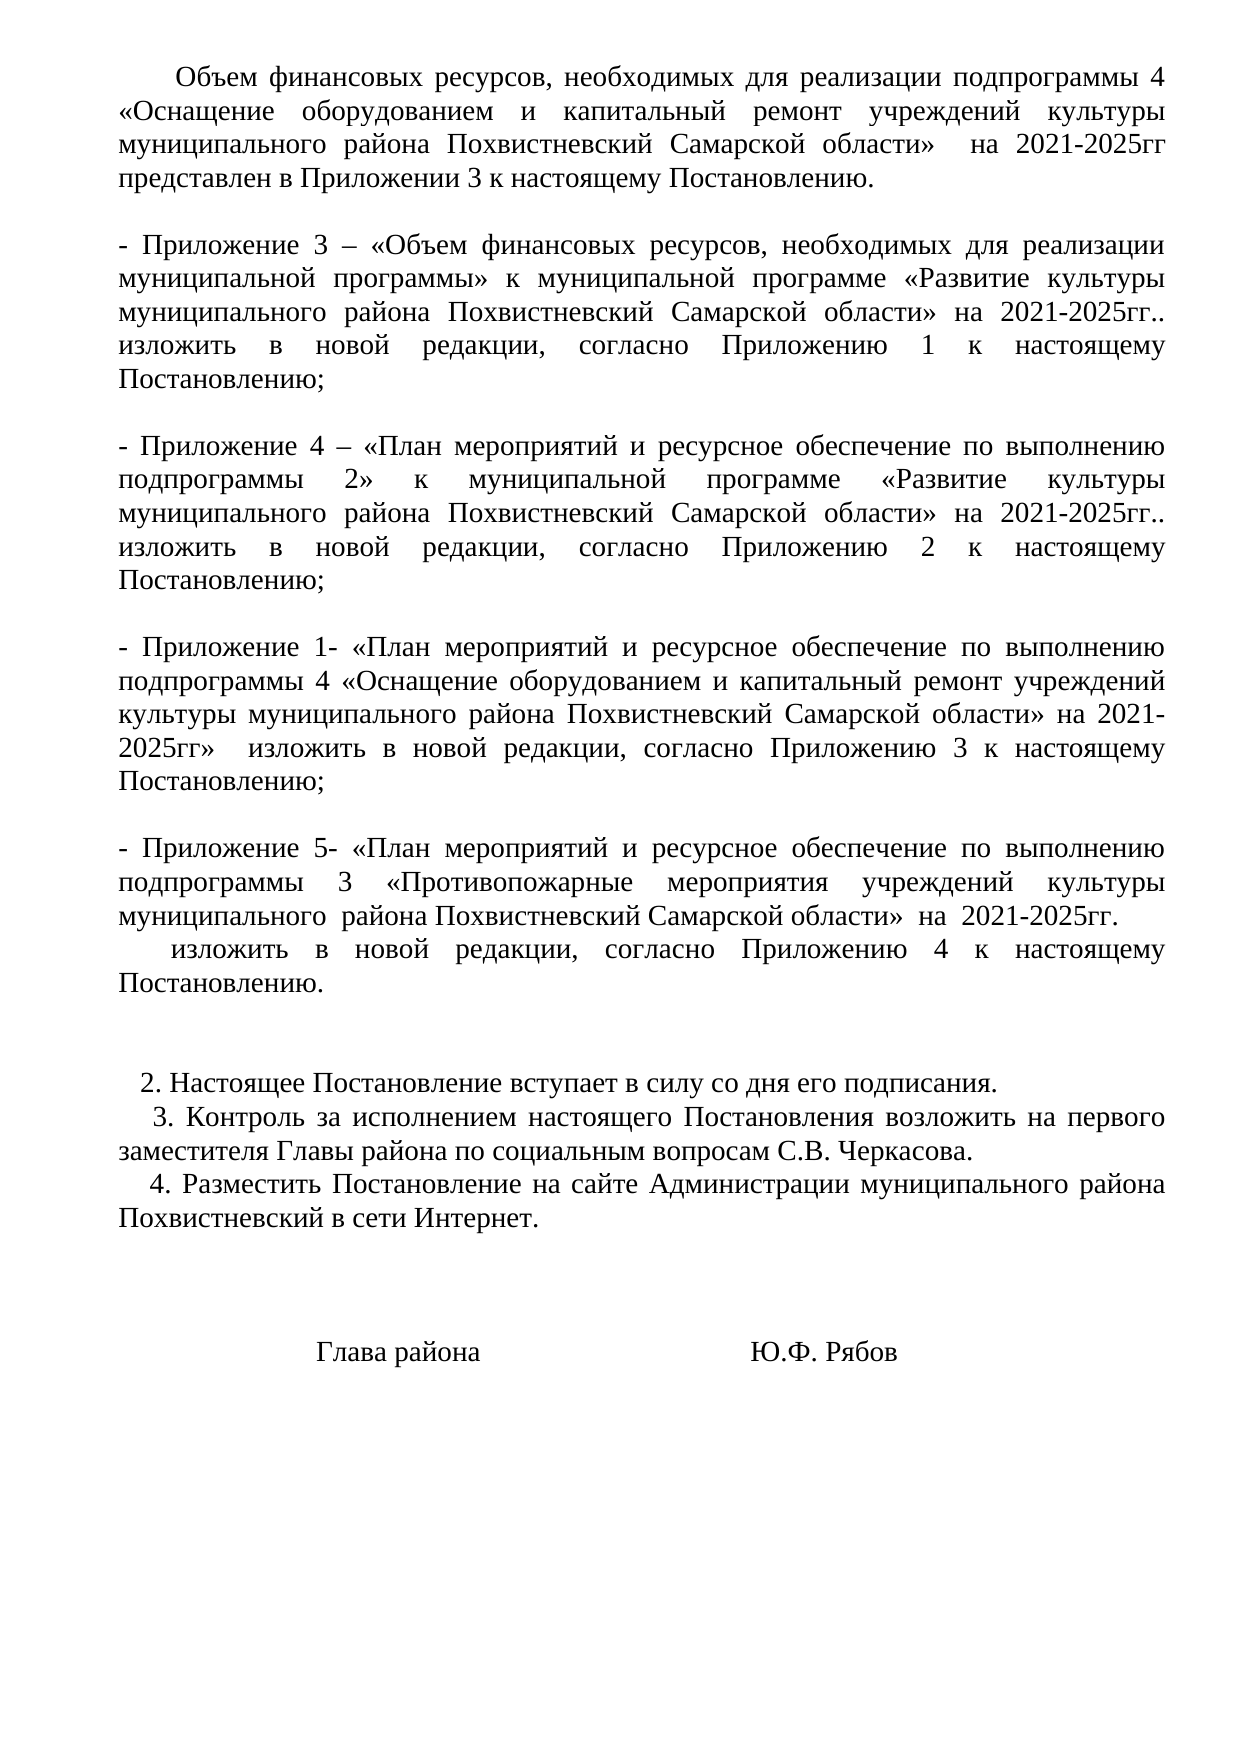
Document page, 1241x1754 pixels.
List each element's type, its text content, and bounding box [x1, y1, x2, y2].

list - Приложение 4 – «План мероприятий и ресурсное обеспечение по выполнению подпрограммы 2» к муниципальной программе «Развитие культуры муниципального района Похвистневский Самарской области» на 2021-2025гг.. изложить в новой редакции, согласно Приложению 2 к настоящему Постановлению; [118, 428, 1166, 596]
list Объем финансовых ресурсов, необходимых для реализации подпрограммы 4 «Оснащение оборудованием и капитальный ремонт учреждений культуры муниципального района Похвистневский Самарской области» на 2021-2025гг представлен в Приложении 3 к настоящему Постановлению. [118, 59, 1166, 93]
list изложить в новой редакции, согласно Приложению 4 к настоящему Постановлению. [118, 931, 1166, 998]
list - Приложение 3 – «Объем финансовых ресурсов, необходимых для реализации муниципальной программы» к муниципальной программе «Развитие культуры муниципального района Похвистневский Самарской области» на 2021-2025гг.. изложить в новой редакции, согласно Приложению 1 к настоящему Постановлению; [118, 227, 1166, 394]
text Глава района Ю.Ф. Рябов [177, 1334, 1004, 1368]
text 3. Контроль за исполнением настоящего Постановления возложить на первого заместителя Главы района по социальным вопросам С.В. Черкасова. [118, 1099, 1167, 1166]
text 2. Настоящее Постановление вступает в силу со дня его подписания. [118, 1066, 1167, 1099]
text - Приложение 5- «План мероприятий и ресурсное обеспечение по выполнению подпрограммы 3 «Противопожарные мероприятия учреждений культуры муниципального района Похвистневский Самарской области» на 2021-2025гг. [118, 831, 1166, 931]
text 4. Разместить Постановление на сайте Администрации муниципального района Похвистневский в сети Интернет. [118, 1166, 1167, 1233]
list Объем финансовых ресурсов, необходимых для реализации подпрограммы 4 «Оснащение оборудованием и капитальный ремонт учреждений культуры муниципального района Похвистневский Самарской области» на 2021-2025гг представлен в Приложении 3 к настоящему Постановлению. [118, 126, 1166, 193]
list - Приложение 1- «План мероприятий и ресурсное обеспечение по выполнению подпрограммы 4 «Оснащение оборудованием и капитальный ремонт учреждений культуры муниципального района Похвистневский Самарской области» на 2021-2025гг» изложить в новой редакции, согласно Приложению 3 к настоящему Постановлению; [118, 629, 1166, 797]
